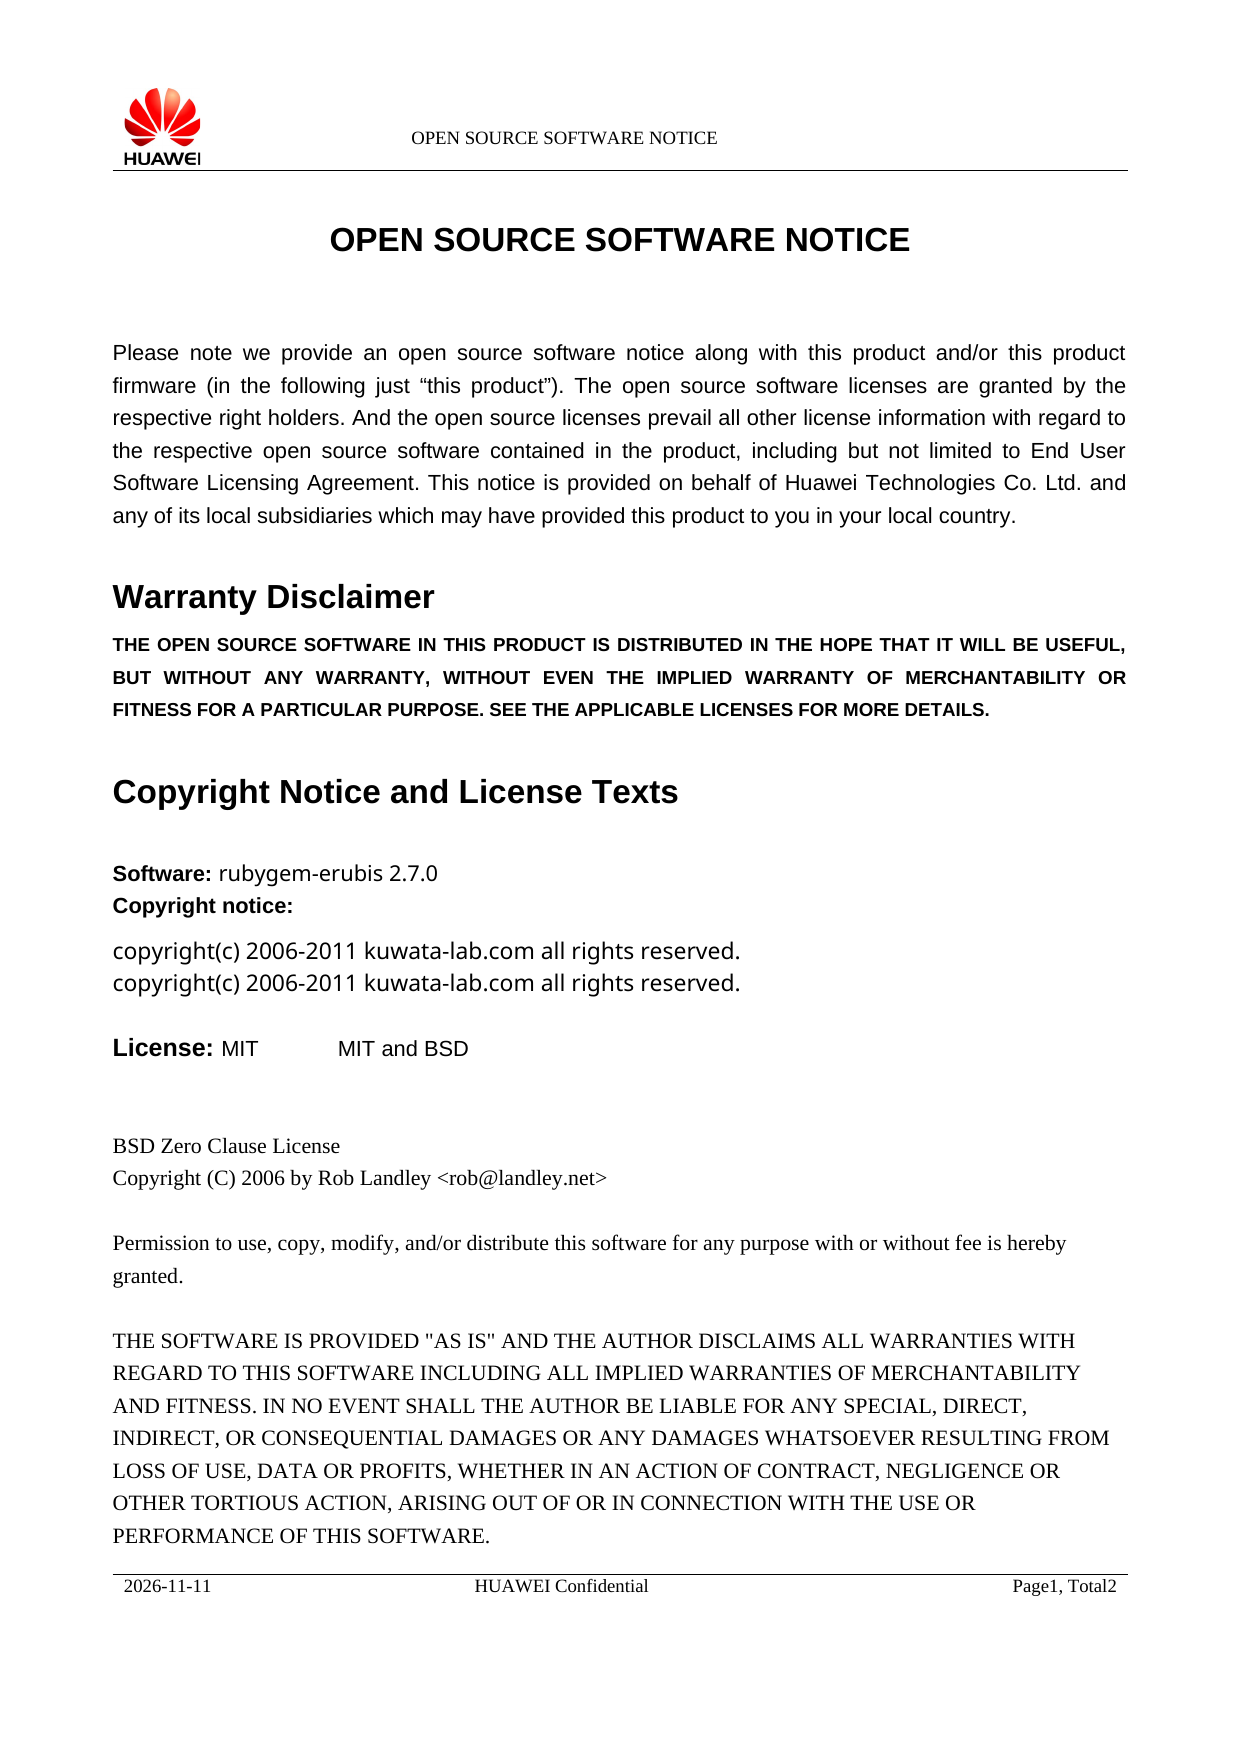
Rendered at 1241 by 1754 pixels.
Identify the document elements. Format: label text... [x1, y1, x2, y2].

text copyright(c) 2006-2011 kuwata-lab.com all rights reserved. [112, 934, 1128, 966]
picture [124, 88, 201, 165]
text Please note we provide an open source software notice along with this product and/or this product firmware (in the following just “this product”). The open source software licenses are granted by the respective right holders. And the open source licenses prevail all other license information with regard to the respective open source software contained in the product, including but not limited to End User Software Licensing Agreement. This notice is provided on behalf of Huawei Technologies Co. Ltd. and any of its local subsidiaries which may have provided this product to you in your local country. [112, 336, 1128, 531]
text License: MIT MIT and BSD [112, 1031, 1128, 1064]
text Copyright Notice and License Texts [112, 759, 1128, 824]
text Copyright notice: [112, 889, 1128, 921]
text copyright(c) 2006-2011 kuwata-lab.com all rights reserved. [112, 966, 1128, 1031]
text The open source software in this product is distributed in the hope that it will be useful, but WITHOUT ANY WARRANTY, without even the implied warranty of MERCHANTABILITY or FITNESS FOR A PARTICULAR PURPOSE. See the applicable licenses for more details. [112, 629, 1128, 726]
title Software: rubygem-erubis 2.7.0 [112, 856, 1128, 889]
text Warranty Disclaimer [112, 564, 1128, 629]
text OPEN SOURCE SOFTWARE NOTICE [112, 206, 1128, 271]
